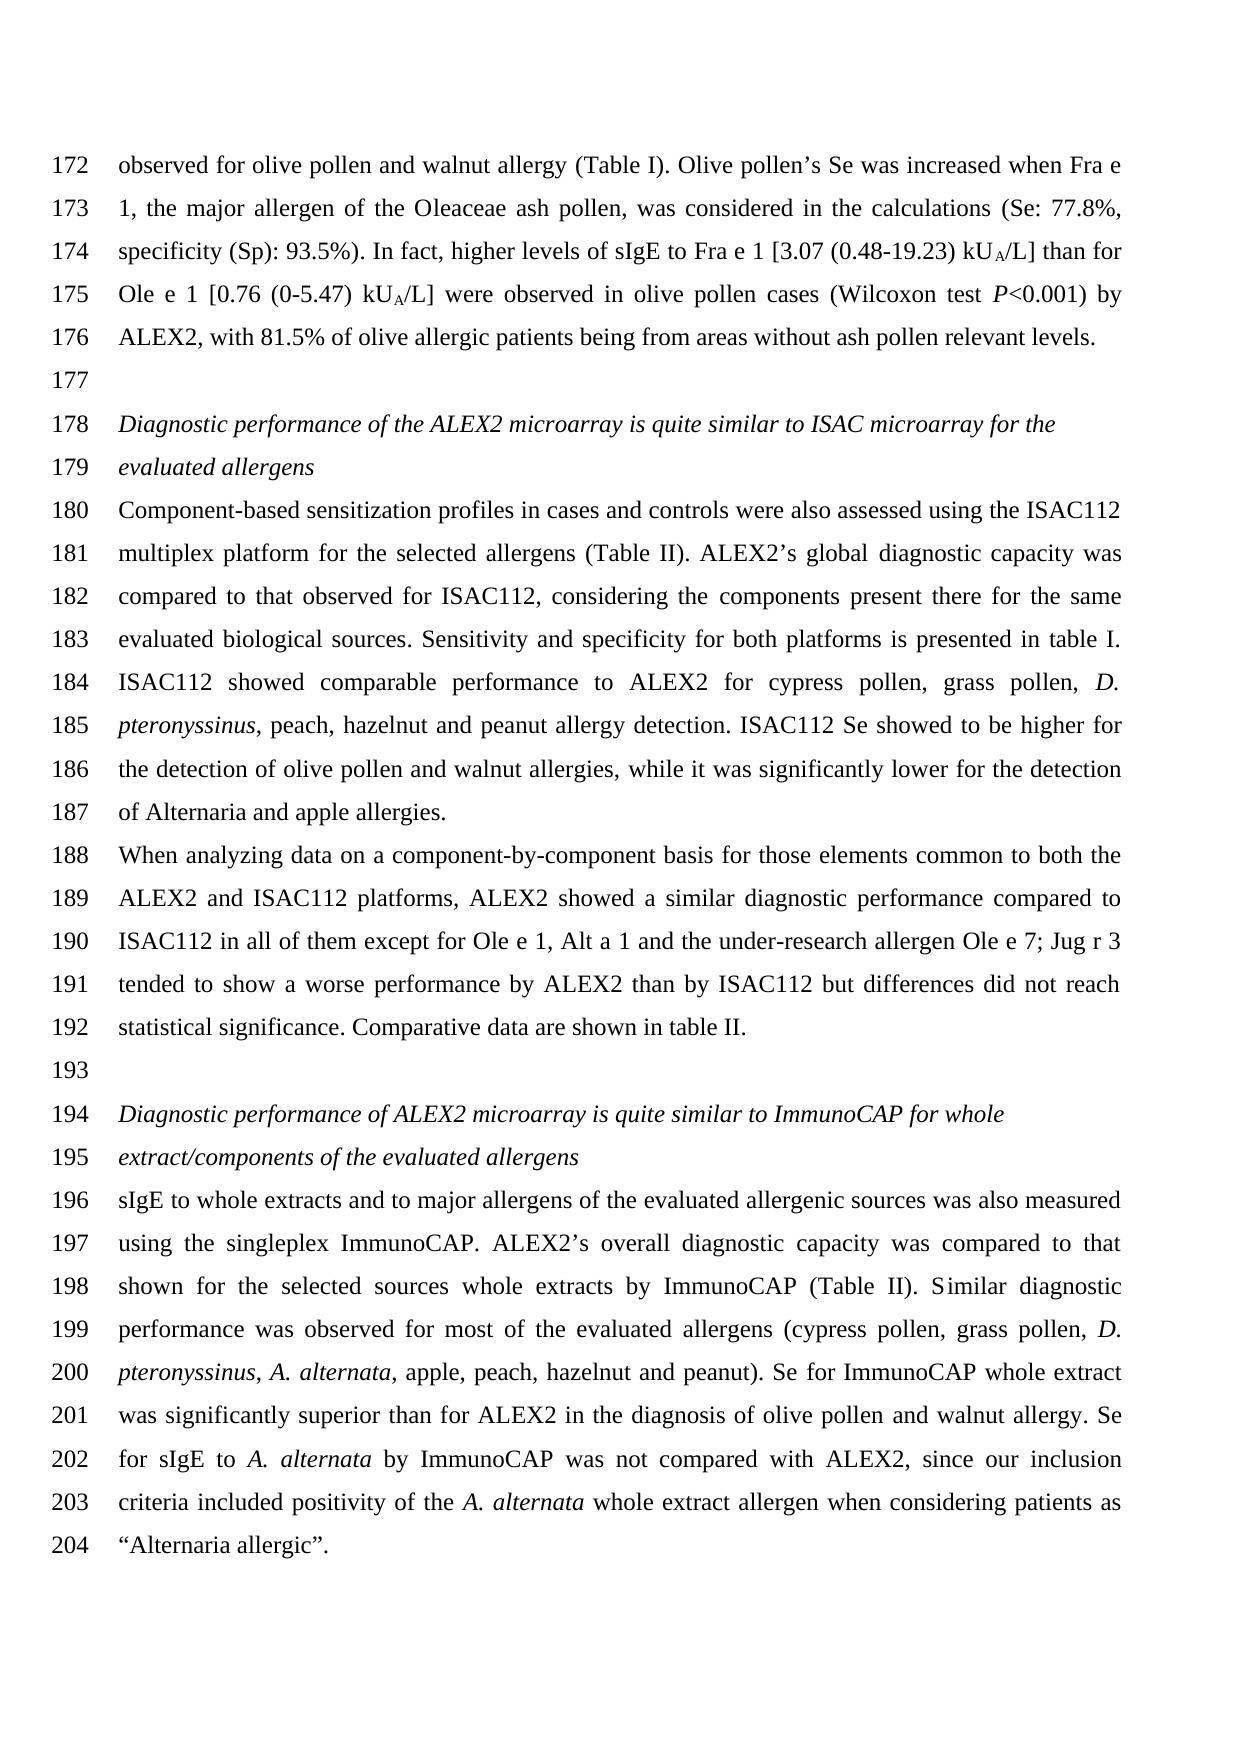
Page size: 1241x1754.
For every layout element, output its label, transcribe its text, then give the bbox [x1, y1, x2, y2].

text When analyzing data on a component-by-component basis for those elements common to both the ALEX2 and ISAC112 platforms, ALEX2 showed a similar diagnostic performance compared to ISAC112 in all of them except for Ole e 1, Alt a 1 and the under-research allergen Ole e 7; Jug r 3 tended to show a worse performance by ALEX2 than by ISAC112 but differences did not reach statistical significance. Comparative data are shown in table II. [118, 840, 1122, 1041]
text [118, 150, 1122, 351]
text Diagnostic performance of ALEX2 microarray is quite similar to ImmunoCAP for whole extract/components of the evaluated allergens [118, 1099, 1122, 1171]
text Diagnostic performance of the ALEX2 microarray is quite similar to ISAC microarray for the evaluated allergens [118, 409, 1122, 481]
text Component-based sensitization profiles in cases and controls were also assessed using the ISAC112 multiplex platform for the selected allergens (Table II). ALEX2’s global diagnostic capacity was compared to that observed for ISAC112, considering the components present there for the same evaluated biological sources. Sensitivity and specificity for both platforms is presented in table I. ISAC112 showed comparable performance to ALEX2 for cypress pollen, grass pollen, D. pteronyssinus, peach, hazelnut and peanut allergy detection. ISAC112 Se showed to be higher for the detection of olive pollen and walnut allergies, while it was significantly lower for the detection of Alternaria and apple allergies. [118, 495, 1122, 826]
text sIgE to whole extracts and to major allergens of the evaluated allergenic sources was also measured using the singleplex ImmunoCAP. ALEX2’s overall diagnostic capacity was compared to that shown for the selected sources whole extracts by ImmunoCAP (Table II). Similar diagnostic performance was observed for most of the evaluated allergens (cypress pollen, grass pollen, D. pteronyssinus, A. alternata, apple, peach, hazelnut and peanut). Se for ImmunoCAP whole extract was significantly superior than for ALEX2 in the diagnosis of olive pollen and walnut allergy. Se for sIgE to A. alternata by ImmunoCAP was not compared with ALEX2, since our inclusion criteria included positivity of the A. alternata whole extract allergen when considering patients as “Alternaria allergic”. [118, 1185, 1122, 1559]
